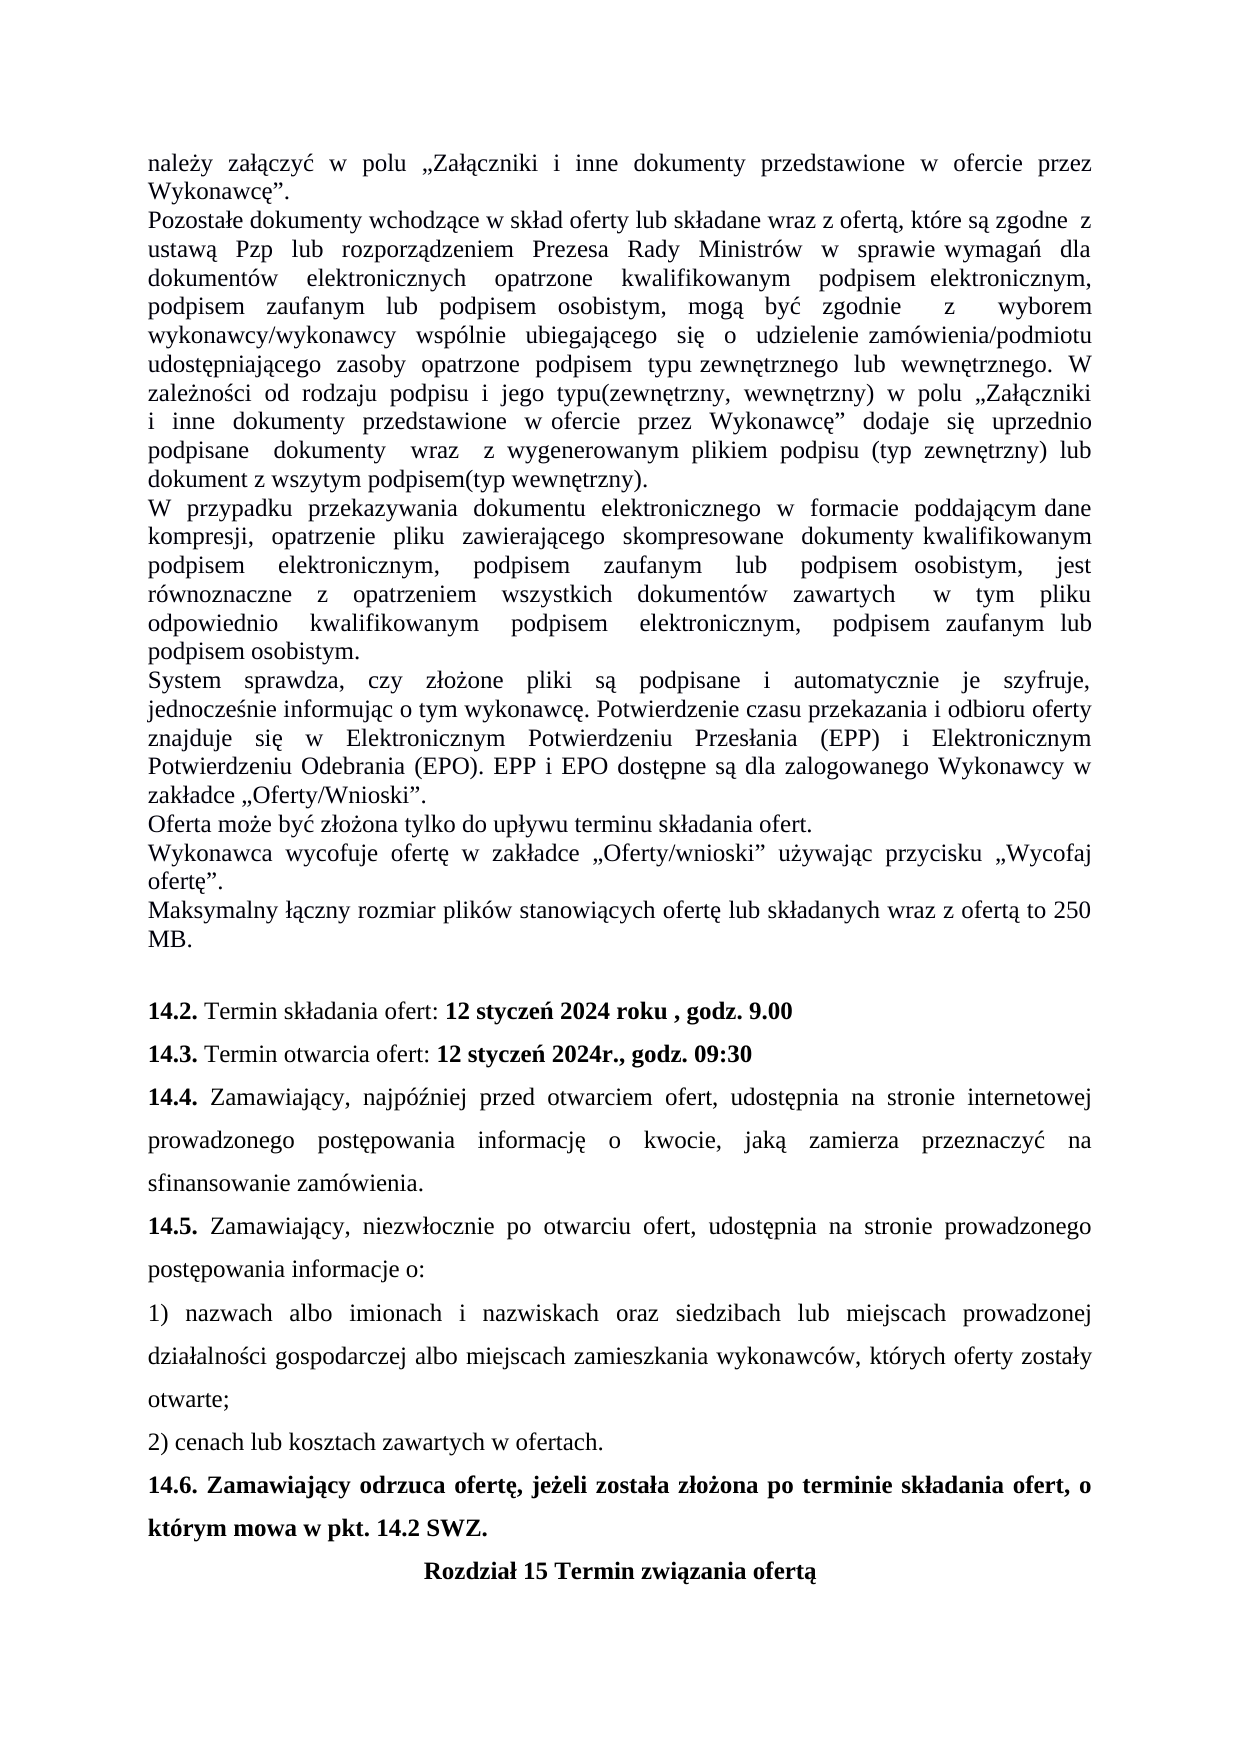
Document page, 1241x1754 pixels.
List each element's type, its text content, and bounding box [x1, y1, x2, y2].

text Maksymalny łączny rozmiar plików stanowiących ofertę lub składanych wraz z ofertą to 250 MB. [148, 895, 1093, 953]
text 14.2. Termin składania ofert: 12 styczeń 2024 roku , godz. 9.00 [148, 996, 1093, 1024]
text 14.3. Termin otwarcia ofert: 12 styczeń 2024r., godz. 09:30 [148, 1039, 1093, 1068]
text System sprawdza, czy złożone pliki są podpisane i automatycznie je szyfruje, jednocześnie informując o tym wykonawcę. Potwierdzenie czasu przekazania i odbioru oferty znajduje się w Elektronicznym Potwierdzeniu Przesłania (EPP) i Elektronicznym Potwierdzeniu Odebrania (EPO). EPP i EPO dostępne są dla zalogowanego Wykonawcy w zakładce „Oferty/Wnioski”. [148, 665, 1093, 809]
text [148, 148, 1093, 205]
text 14.4. Zamawiający, najpóźniej przed otwarciem ofert, udostępnia na stronie internetowej prowadzonego postępowania informację o kwocie, jaką zamierza przeznaczyć na sfinansowanie zamówienia. [148, 1082, 1093, 1197]
text 14.6. Zamawiający odrzuca ofertę, jeżeli została złożona po terminie składania ofert, o którym mowa w pkt. 14.2 SWZ. [148, 1470, 1093, 1542]
text 14.5. Zamawiający, niezwłocznie po otwarciu ofert, udostępnia na stronie prowadzonego postępowania informacje o: [148, 1211, 1093, 1283]
text Rozdział 15 Termin związania ofertą [148, 1556, 1093, 1585]
text 2) cenach lub kosztach zawartych w ofertach. [148, 1427, 1093, 1456]
text W przypadku przekazywania dokumentu elektronicznego w formacie poddającym dane kompresji, opatrzenie pliku zawierającego skompresowane dokumenty kwalifikowanym podpisem elektronicznym, podpisem zaufanym lub podpisem osobistym, jest równoznaczne z opatrzeniem wszystkich dokumentów zawartych w tym pliku odpowiednio kwalifikowanym podpisem elektronicznym, podpisem zaufanym lub podpisem osobistym. [148, 493, 1093, 665]
text Pozostałe dokumenty wchodzące w skład oferty lub składane wraz z ofertą, które są zgodne z ustawą Pzp lub rozporządzeniem Prezesa Rady Ministrów w sprawie wymagań dla dokumentów elektronicznych opatrzone kwalifikowanym podpisem elektronicznym, podpisem zaufanym lub podpisem osobistym, mogą być zgodnie z wyborem wykonawcy/wykonawcy wspólnie ubiegającego się o udzielenie zamówienia/podmiotu udostępniającego zasoby opatrzone podpisem typu zewnętrznego lub wewnętrznego. W zależności od rodzaju podpisu i jego typu(zewnętrzny, wewnętrzny) w polu „Załączniki i inne dokumenty przedstawione w ofercie przez Wykonawcę” dodaje się uprzednio podpisane dokumenty wraz z wygenerowanym plikiem podpisu (typ zewnętrzny) lub dokument z wszytym podpisem(typ wewnętrzny). [148, 205, 1093, 493]
text 1) nazwach albo imionach i nazwiskach oraz siedzibach lub miejscach prowadzonej działalności gospodarczej albo miejscach zamieszkania wykonawców, których oferty zostały otwarte; [148, 1298, 1093, 1413]
text Wykonawca wycofuje ofertę w zakładce „Oferty/wnioski” używając przycisku „Wycofaj ofertę”. [148, 838, 1093, 895]
text Oferta może być złożona tylko do upływu terminu składania ofert. [148, 809, 1093, 838]
